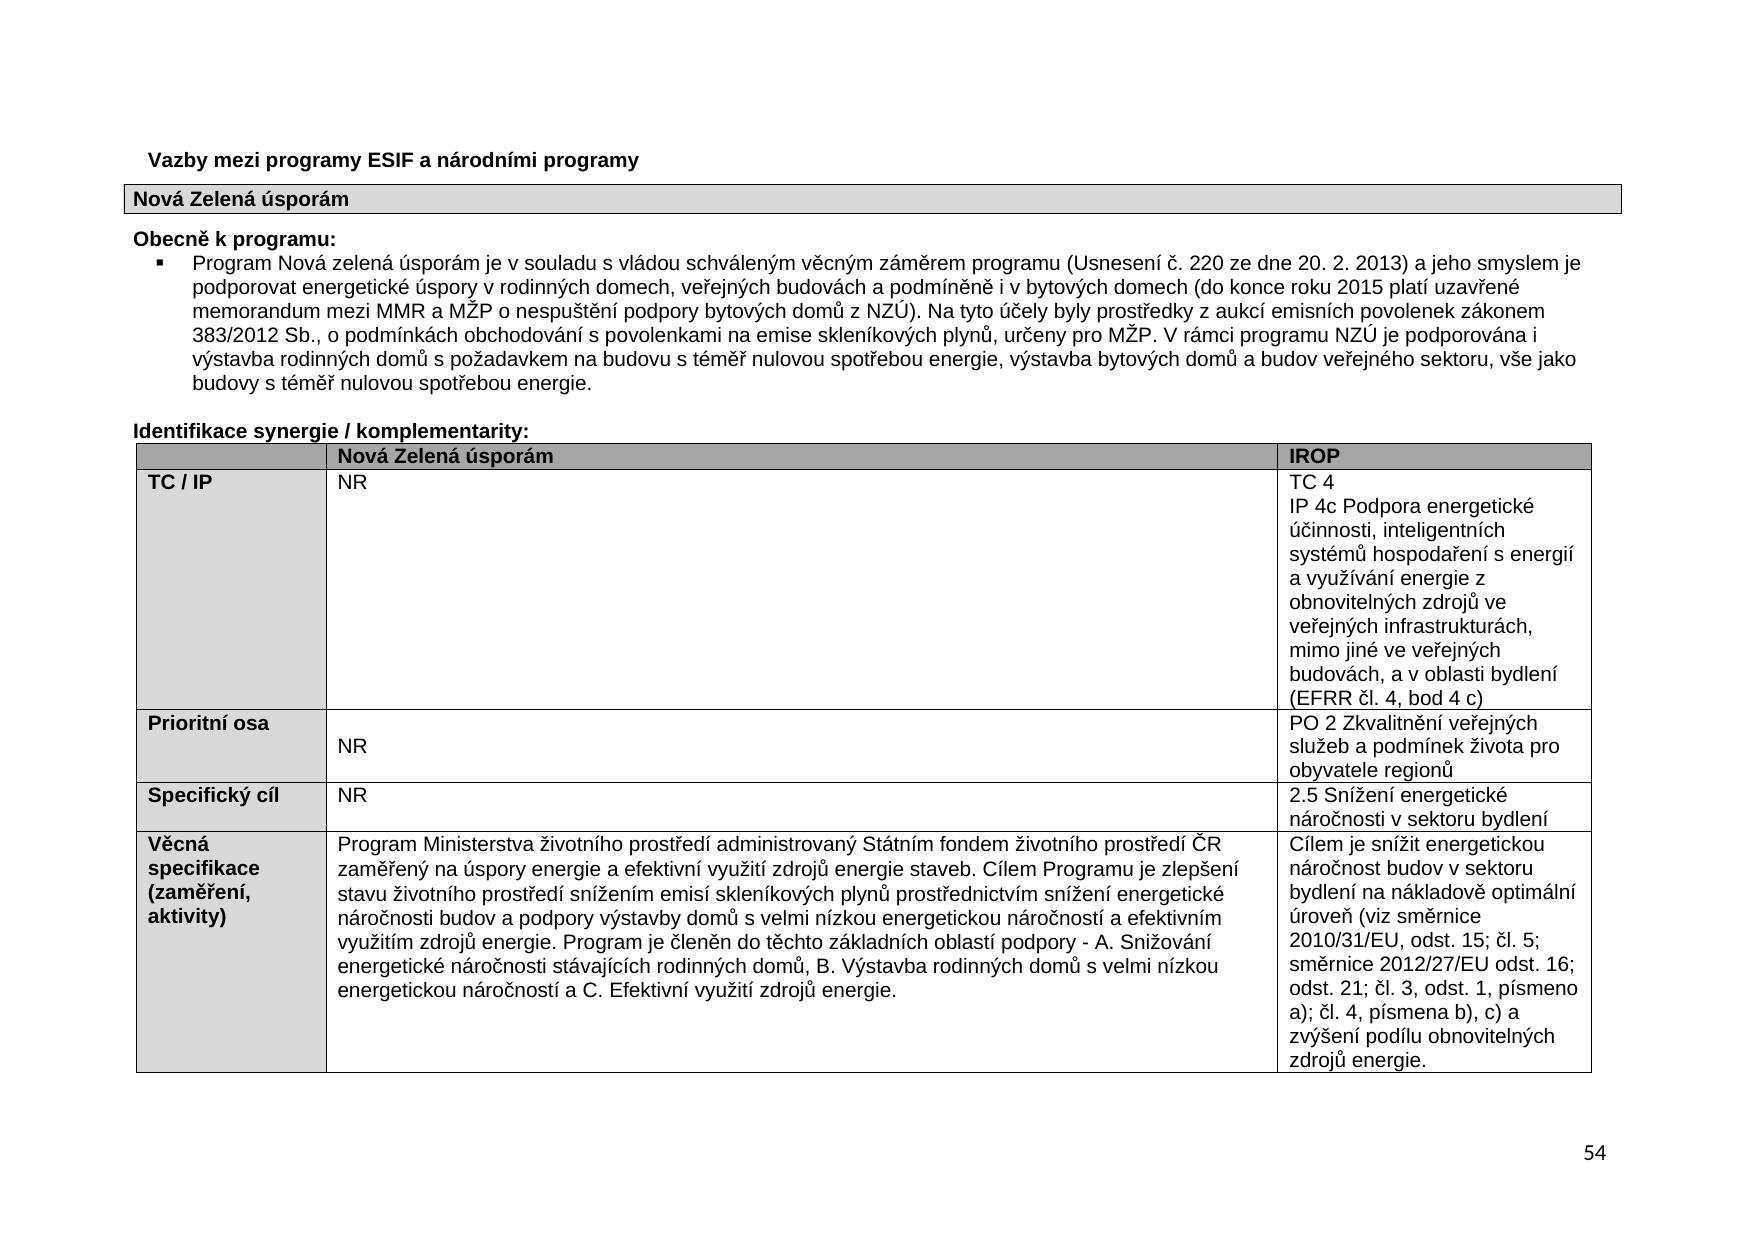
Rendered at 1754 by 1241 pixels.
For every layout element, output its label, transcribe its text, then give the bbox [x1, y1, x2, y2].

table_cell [137, 832, 326, 1072]
table_header Nová Zelená úsporám [327, 444, 1277, 469]
text Identifikace synergie / komplementarity: [133, 419, 1606, 443]
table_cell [327, 832, 1277, 1072]
table_cell NR [327, 470, 1277, 709]
table_cell Prioritní osa [137, 710, 326, 782]
text Obecně k programu: [133, 227, 1606, 251]
text Nová Zelená úsporám [125, 185, 1621, 213]
table_cell NR [327, 783, 1277, 831]
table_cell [1278, 832, 1591, 1072]
text Vazby mezi programy ESIF a národními programy [148, 148, 1606, 172]
table_header IROP [1278, 444, 1591, 469]
table_cell Specifický cíl [137, 783, 326, 831]
table_cell TC / IP [137, 470, 326, 709]
table_cell NR [327, 710, 1277, 782]
table_header [137, 444, 326, 469]
table_cell TC 4 IP 4c Podpora energetické účinnosti, inteligentních systémů hospodaření s energií a využívání energie z obnovitelných zdrojů ve veřejných infrastrukturách, mimo jiné ve veřejných budovách, a v oblasti bydlení (EFRR čl. 4, bod 4 c) [1278, 470, 1591, 709]
table_cell PO 2 Zkvalitnění veřejných služeb a podmínek života pro obyvatele regionů [1278, 710, 1591, 782]
table_cell 2.5 Snížení energetické náročnosti v sektoru bydlení [1278, 783, 1591, 831]
list Program Nová zelená úsporám je v souladu s vládou schváleným věcným záměrem programu (Usnesení č. 220 ze dne 20. 2. 2013) a jeho smyslem je podporovat energetické úspory v rodinných domech, veřejných budovách a podmíněně i v bytových domech (do konce roku 2015 platí uzavřené memorandum mezi MMR a MŽP o nespuštění podpory bytových domů z NZÚ). Na tyto účely byly prostředky z aukcí emisních povolenek zákonem 383/2012 Sb., o podmínkách obchodování s povolenkami na emise skleníkových plynů, určeny pro MŽP. V rámci programu NZÚ je podporována i výstavba rodinných domů s požadavkem na budovu s téměř nulovou spotřebou energie, výstavba bytových domů a budov veřejného sektoru, vše jako budovy s téměř nulovou spotřebou energie. [155, 251, 1606, 395]
